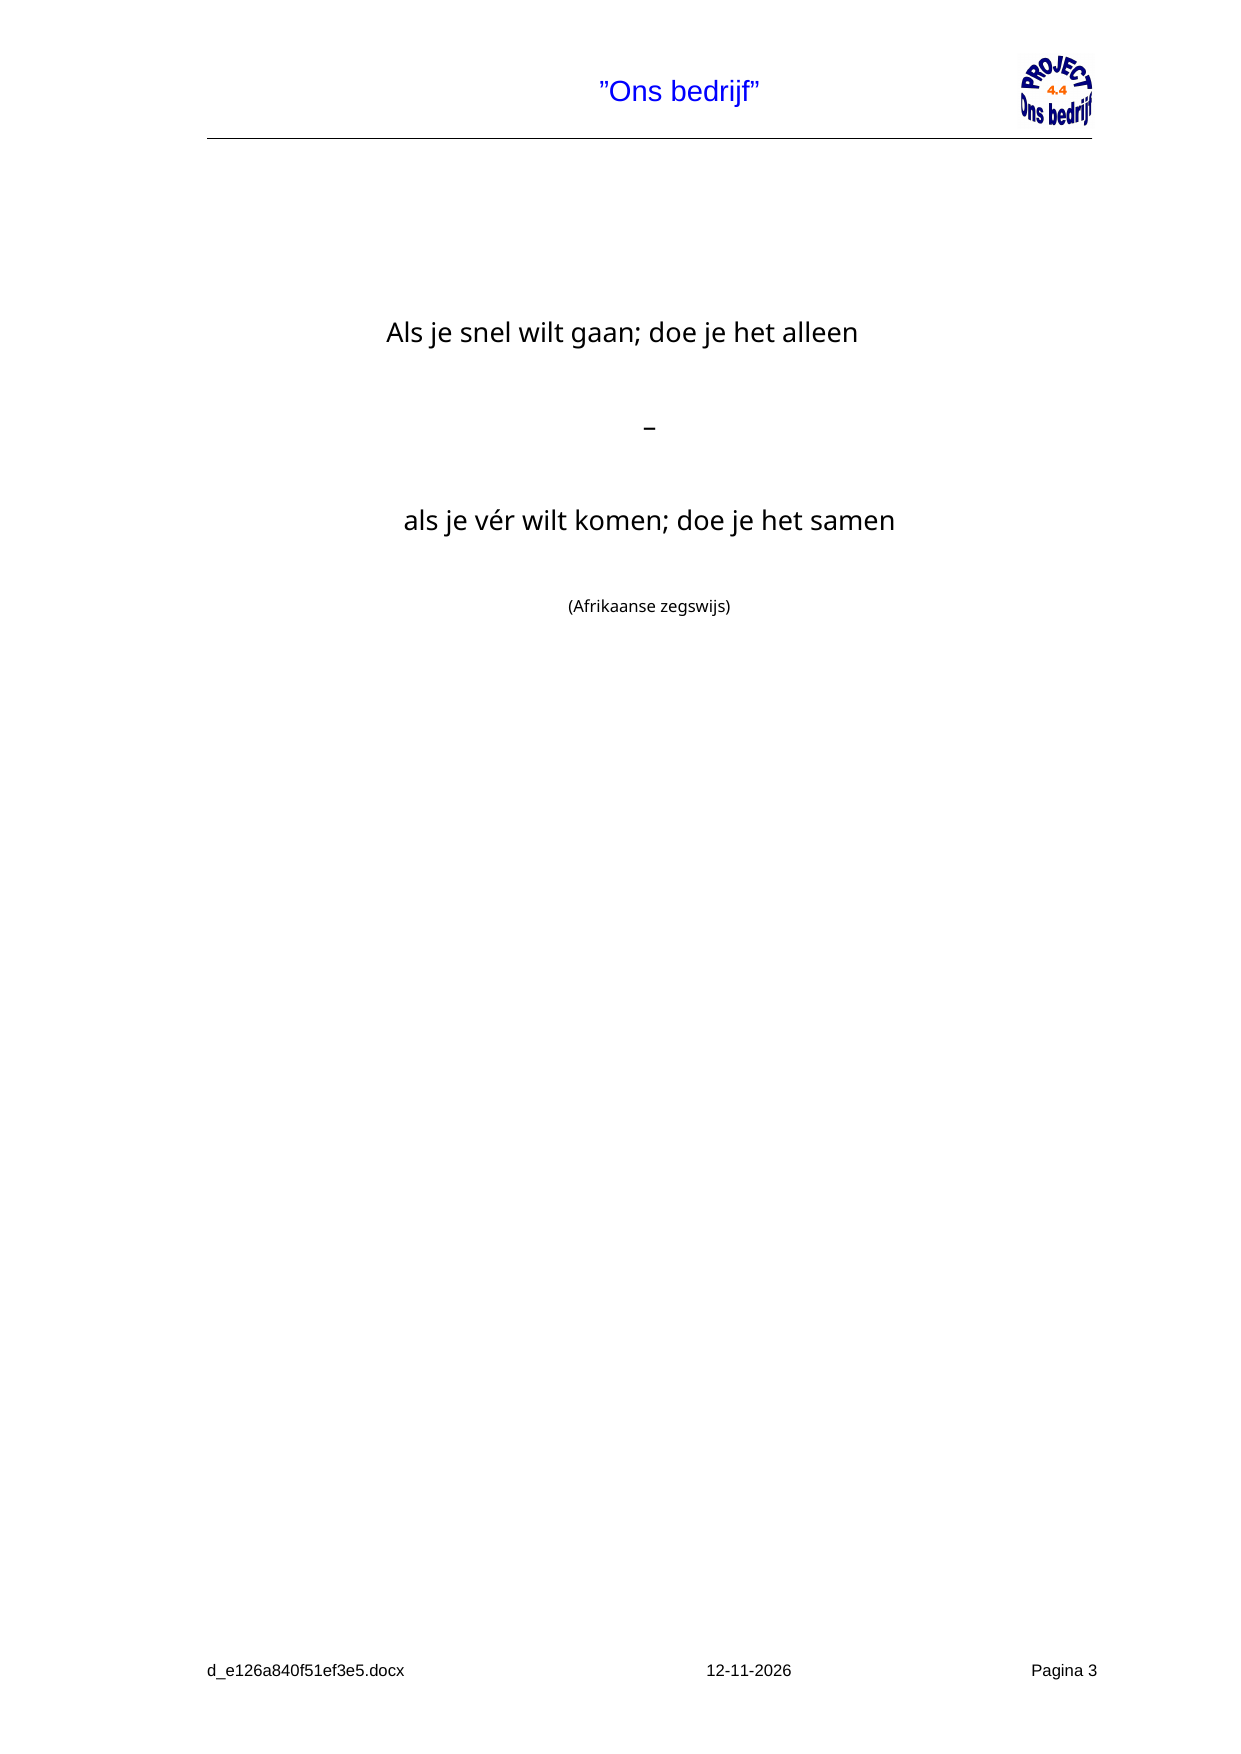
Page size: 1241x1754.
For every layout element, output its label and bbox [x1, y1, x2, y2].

picture [1017, 53, 1095, 128]
